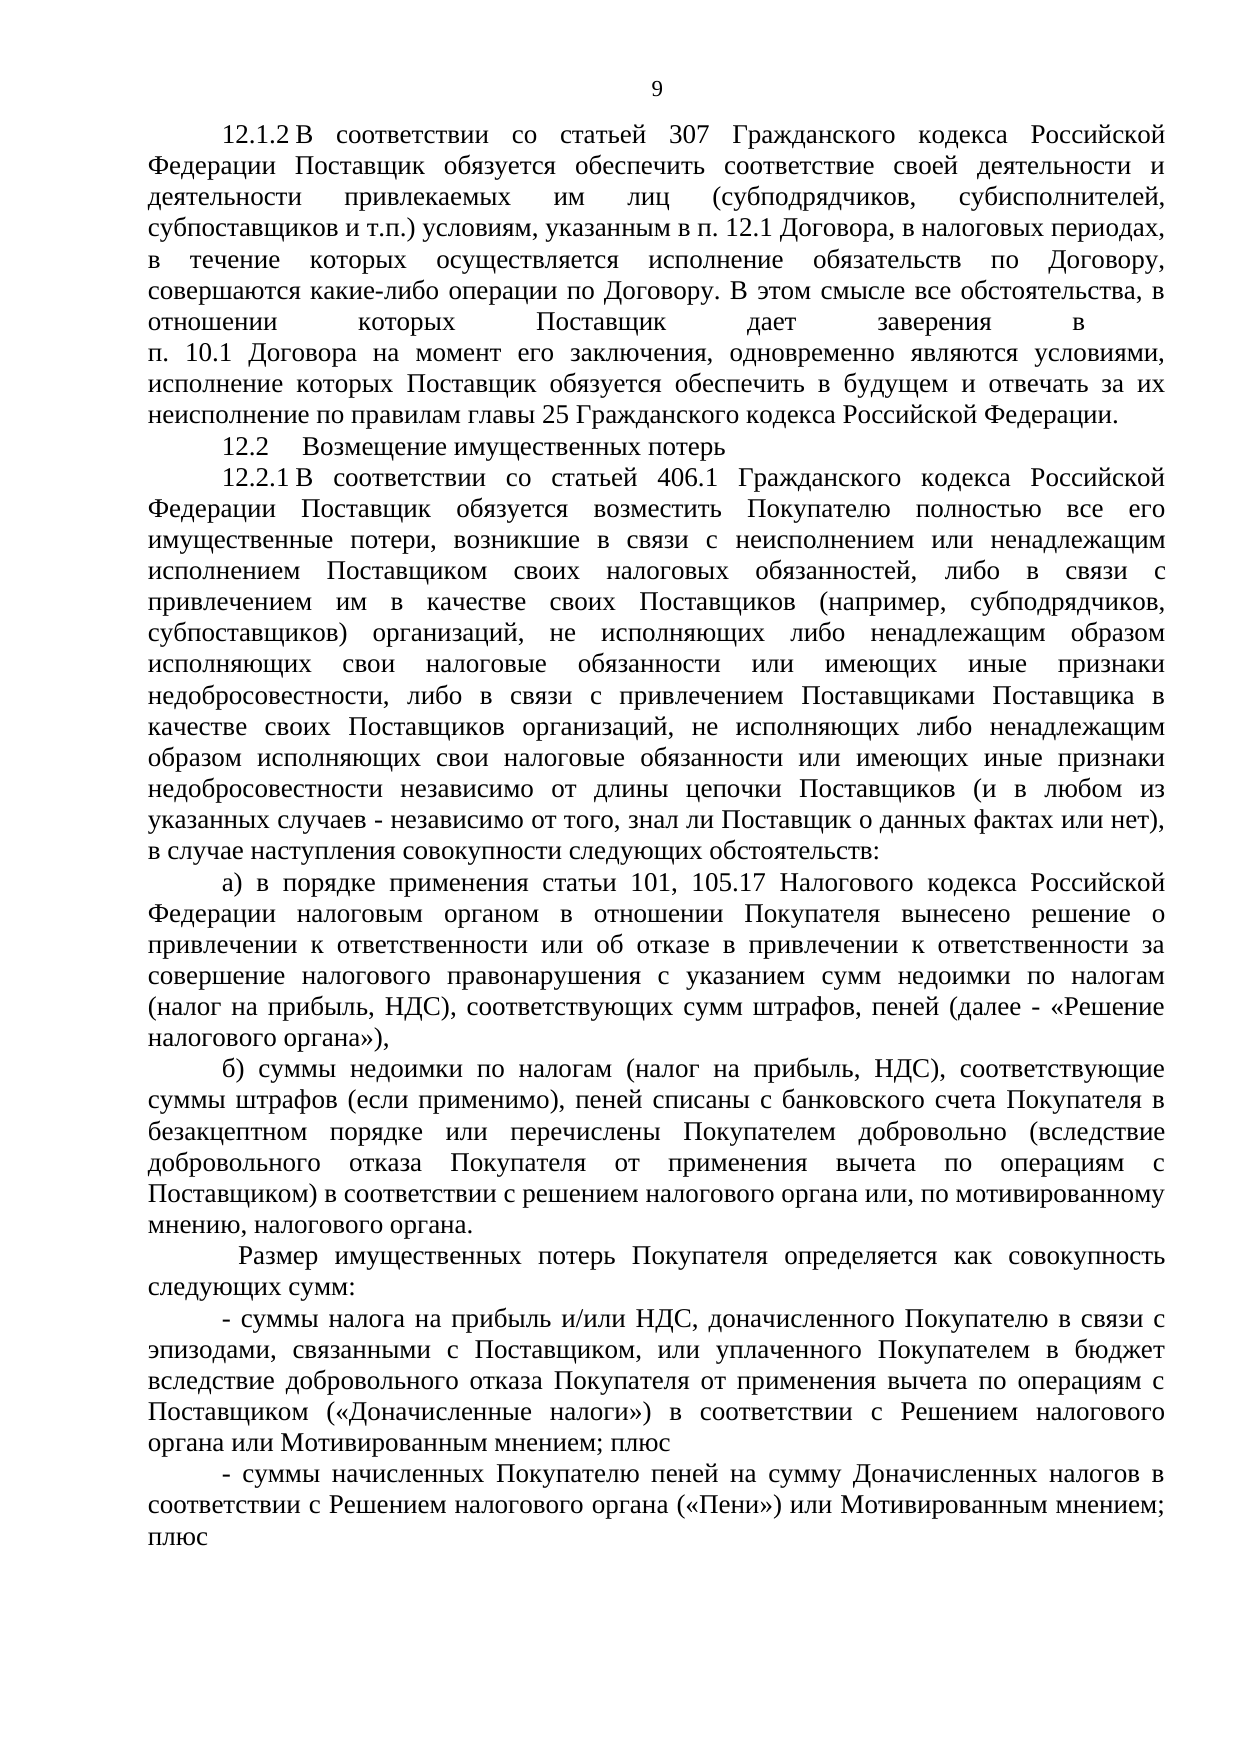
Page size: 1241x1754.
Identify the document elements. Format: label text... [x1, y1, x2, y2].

list В соответствии со статьей 307 Гражданского кодекса Российской Федерации Поставщик обязуется обеспечить соответствие своей деятельности и деятельности привлекаемых им лиц (субподрядчиков, субисполнителей, субпоставщиков и т.п.) условиям, указанным в п. 12.1 Договора, в налоговых периодах, в течение которых осуществляется исполнение обязательств по Договору, совершаются какие-либо операции по Договору. В этом смысле все обстоятельства, в отношении которых Поставщик дает заверения в п. 10.1 Договора на момент его заключения, одновременно являются условиями, исполнение которых Поставщик обязуется обеспечить в будущем и отвечать за их неисполнение по правилам главы 25 Гражданского кодекса Российской Федерации. [148, 118, 1166, 429]
list В соответствии со статьей 406.1 Гражданского кодекса Российской Федерации Поставщик обязуется возместить Покупателю полностью все его имущественные потери, возникшие в связи с неисполнением или ненадлежащим исполнением Поставщиком своих налоговых обязанностей, либо в связи с привлечением им в качестве своих Поставщиков (например, субподрядчиков, субпоставщиков) организаций, не исполняющих либо ненадлежащим образом исполняющих свои налоговые обязанности или имеющих иные признаки недобросовестности, либо в связи с привлечением Поставщиками Поставщика в качестве своих Поставщиков организаций, не исполняющих либо ненадлежащим образом исполняющих свои налоговые обязанности или имеющих иные признаки недобросовестности независимо от длины цепочки Поставщиков (и в любом из указанных случаев - независимо от того, знал ли Поставщик о данных фактах или нет), в случае наступления совокупности следующих обстоятельств: [148, 461, 1166, 866]
text - суммы налога на прибыль и/или НДС, доначисленного Покупателю в связи с эпизодами, связанными с Поставщиком, или уплаченного Покупателем в бюджет вследствие добровольного отказа Покупателя от применения вычета по операциям с Поставщиком («Доначисленные налоги») в соответствии с Решением налогового органа или Мотивированным мнением; плюс [148, 1302, 1166, 1457]
text - суммы начисленных Покупателю пеней на сумму Доначисленных налогов в соответствии с Решением налогового органа («Пени») или Мотивированным мнением; плюс [148, 1457, 1166, 1551]
list Возмещение имущественных потерь [133, 429, 1166, 461]
list б) суммы недоимки по налогам (налог на прибыль, НДС), соответствующие суммы штрафов (если применимо), пеней списаны с банковского счета Покупателя в безакцептном порядке или перечислены Покупателем добровольно (вследствие добровольного отказа Покупателя от применения вычета по операциям с Поставщиком) в соответствии с решением налогового органа или, по мотивированному мнению, налогового органа. [148, 1052, 1166, 1239]
text а) в порядке применения статьи 101, 105.17 Налогового кодекса Российской Федерации налоговым органом в отношении Покупателя вынесено решение о привлечении к ответственности или об отказе в привлечении к ответственности за совершение налогового правонарушения с указанием сумм недоимки по налогам (налог на прибыль, НДС), соответствующих сумм штрафов, пеней (далее - «Решение налогового органа»), [148, 866, 1166, 1052]
text Размер имущественных потерь Покупателя определяется как совокупность следующих сумм: [148, 1239, 1166, 1302]
